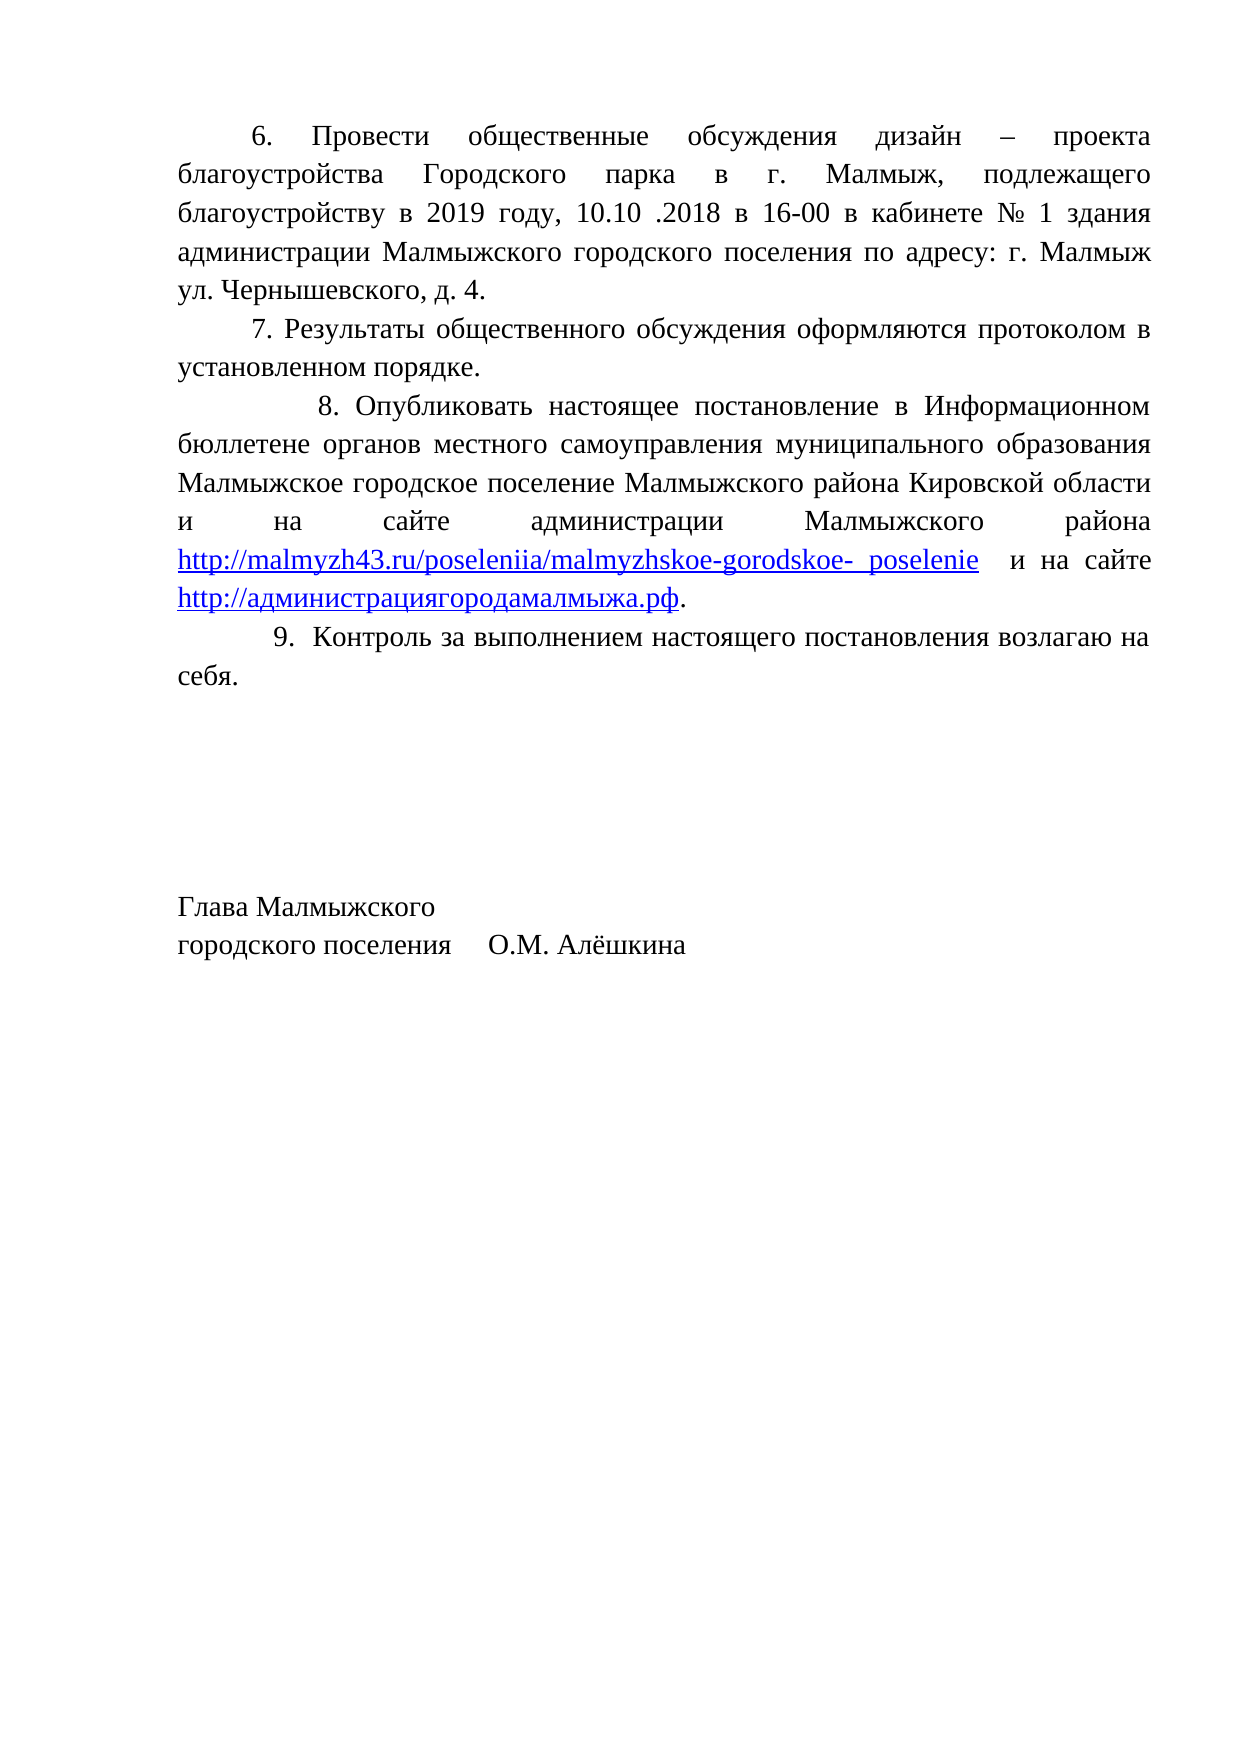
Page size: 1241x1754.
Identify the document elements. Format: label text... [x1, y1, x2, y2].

text 9. Контроль за выполнением настоящего постановления возлагаю на себя. [177, 619, 1152, 691]
text Глава Малмыжского [177, 889, 1152, 922]
text 8. Опубликовать настоящее постановление в Информационном бюллетене органов местного самоуправления муниципального образования Малмыжское городское поселение Малмыжского района Кировской области и на сайте администрации Малмыжского района http://malmyzh43.ru/poseleniia/malmyzhskoe-gorodskoe- poselenie и на сайте http://администрациягородамалмыжа.рф. [177, 388, 1152, 614]
text 6. Провести общественные обсуждения дизайн – проекта благоустройства Городского парка в г. Малмыж, подлежащего благоустройству в 2019 году, 10.10 .2018 в 16-00 в кабинете № 1 здания администрации Малмыжского городского поселения по адресу: г. Малмыж ул. Чернышевского, д. 4. [177, 118, 1152, 306]
text городского поселения О.М. Алёшкина [177, 927, 1152, 961]
text 7. Результаты общественного обсуждения оформляются протоколом в установленном порядке. [177, 311, 1152, 383]
